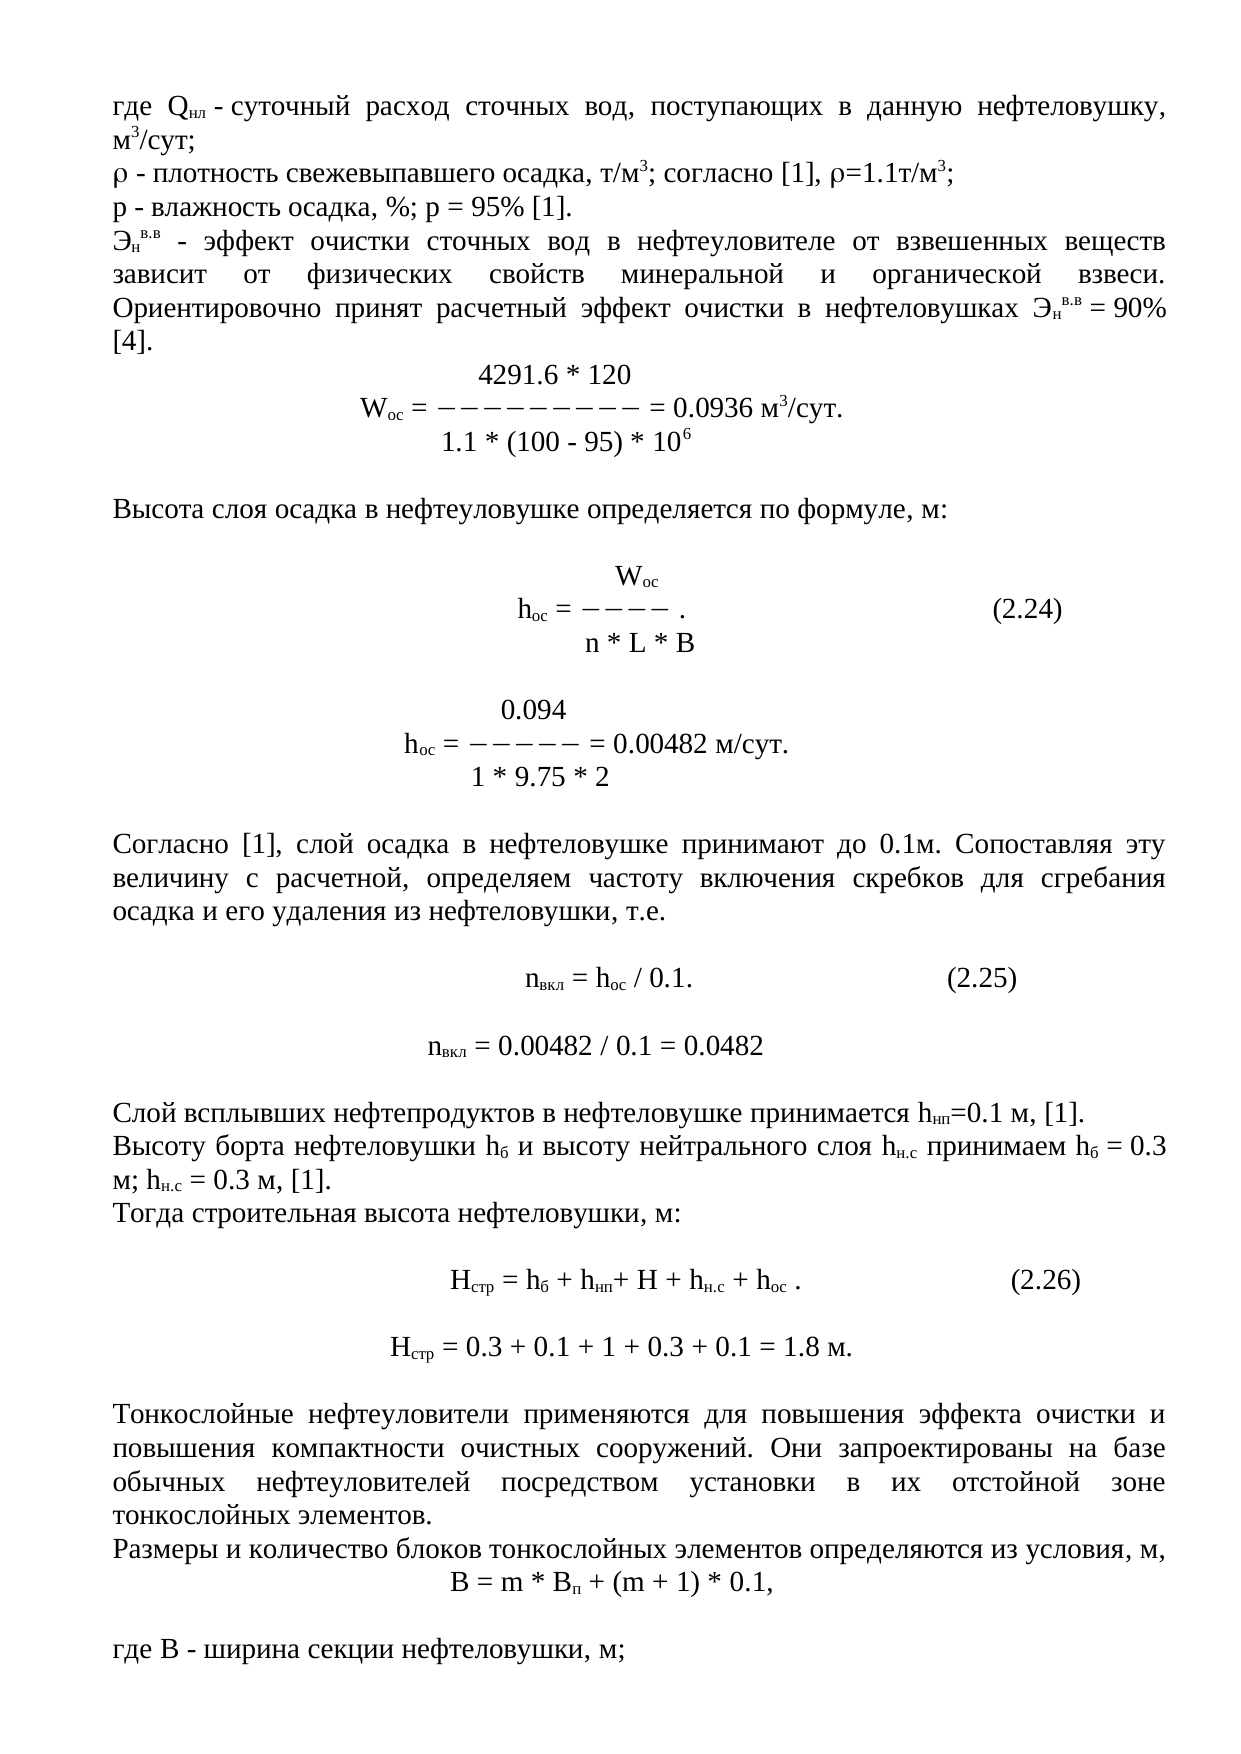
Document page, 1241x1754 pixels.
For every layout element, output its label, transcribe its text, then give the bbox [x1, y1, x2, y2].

text Согласно [1], слой осадка в нефтеловушке принимают до 0.1м. Сопоставляя эту величину с расчетной, определяем частоту включения скребков для сгребания осадка и его удаления из нефтеловушки, т.е. [112, 827, 1166, 927]
text где Qнл - суточный расход сточных вод, поступающих в данную нефтеловушку, м3/сут; [112, 89, 1166, 156]
text nвкл = hос / 0.1. (2.25) [112, 961, 1166, 994]
text Hстр = hб + hнп+ H + hн.с + hос . (2.26) [112, 1263, 1166, 1296]
text p - влажность осадка, %; p = 95% [1]. [112, 189, 1166, 223]
text hос = . (2.24) [112, 592, 1166, 625]
text Wос [112, 558, 1166, 592]
text hос = = 0.00482 м/сут. [112, 726, 1166, 759]
text Wос = = 0.0936 м3/сут. [112, 391, 1166, 424]
text 0.094 [112, 692, 1166, 726]
text 4291.6 * 120 [112, 357, 1166, 391]
text nвкл = 0.00482 / 0.1 = 0.0482 [112, 1028, 1166, 1061]
text B = m * Bп + (m + 1) * 0.1, [112, 1564, 1166, 1598]
text 1 * 9.75 * 2 [112, 759, 1166, 793]
text Размеры и количество блоков тонкослойных элементов определяются из условия, м, [112, 1531, 1166, 1564]
text где B - ширина секции нефтеловушки, м; [112, 1632, 1166, 1665]
text Hстр = 0.3 + 0.1 + 1 + 0.3 + 0.1 = 1.8 м. [112, 1330, 1166, 1363]
text - плотность свежевыпавшего осадка, т/м3; согласно [1], =1.1т/м3; [112, 156, 1166, 189]
text Слой всплывших нефтепродуктов в нефтеловушке принимается hнп=0.1 м, [1]. [112, 1095, 1166, 1128]
text Тонкослойные нефтеуловители применяются для повышения эффекта очистки и повышения компактности очистных сооружений. Они запроектированы на базе обычных нефтеуловителей посредством установки в их отстойной зоне тонкослойных элементов. [112, 1397, 1166, 1531]
text 1.1 * (100 - 95) * 106 [112, 424, 1166, 458]
text Высота слоя осадка в нефтеуловушке определяется по формуле, м: [112, 491, 1166, 525]
text n * L * B [112, 625, 1166, 659]
text Тогда строительная высота нефтеловушки, м: [112, 1196, 1166, 1229]
text Высоту борта нефтеловушки hб и высоту нейтрального слоя hн.с принимаем hб = 0.3 м; hн.с = 0.3 м, [1]. [112, 1128, 1166, 1196]
text Энв.в - эффект очистки сточных вод в нефтеуловителе от взвешенных веществ зависит от физических свойств минеральной и органической взвеси. Ориентировочно принят расчетный эффект очистки в нефтеловушках Энв.в = 90% [4]. [112, 223, 1166, 357]
